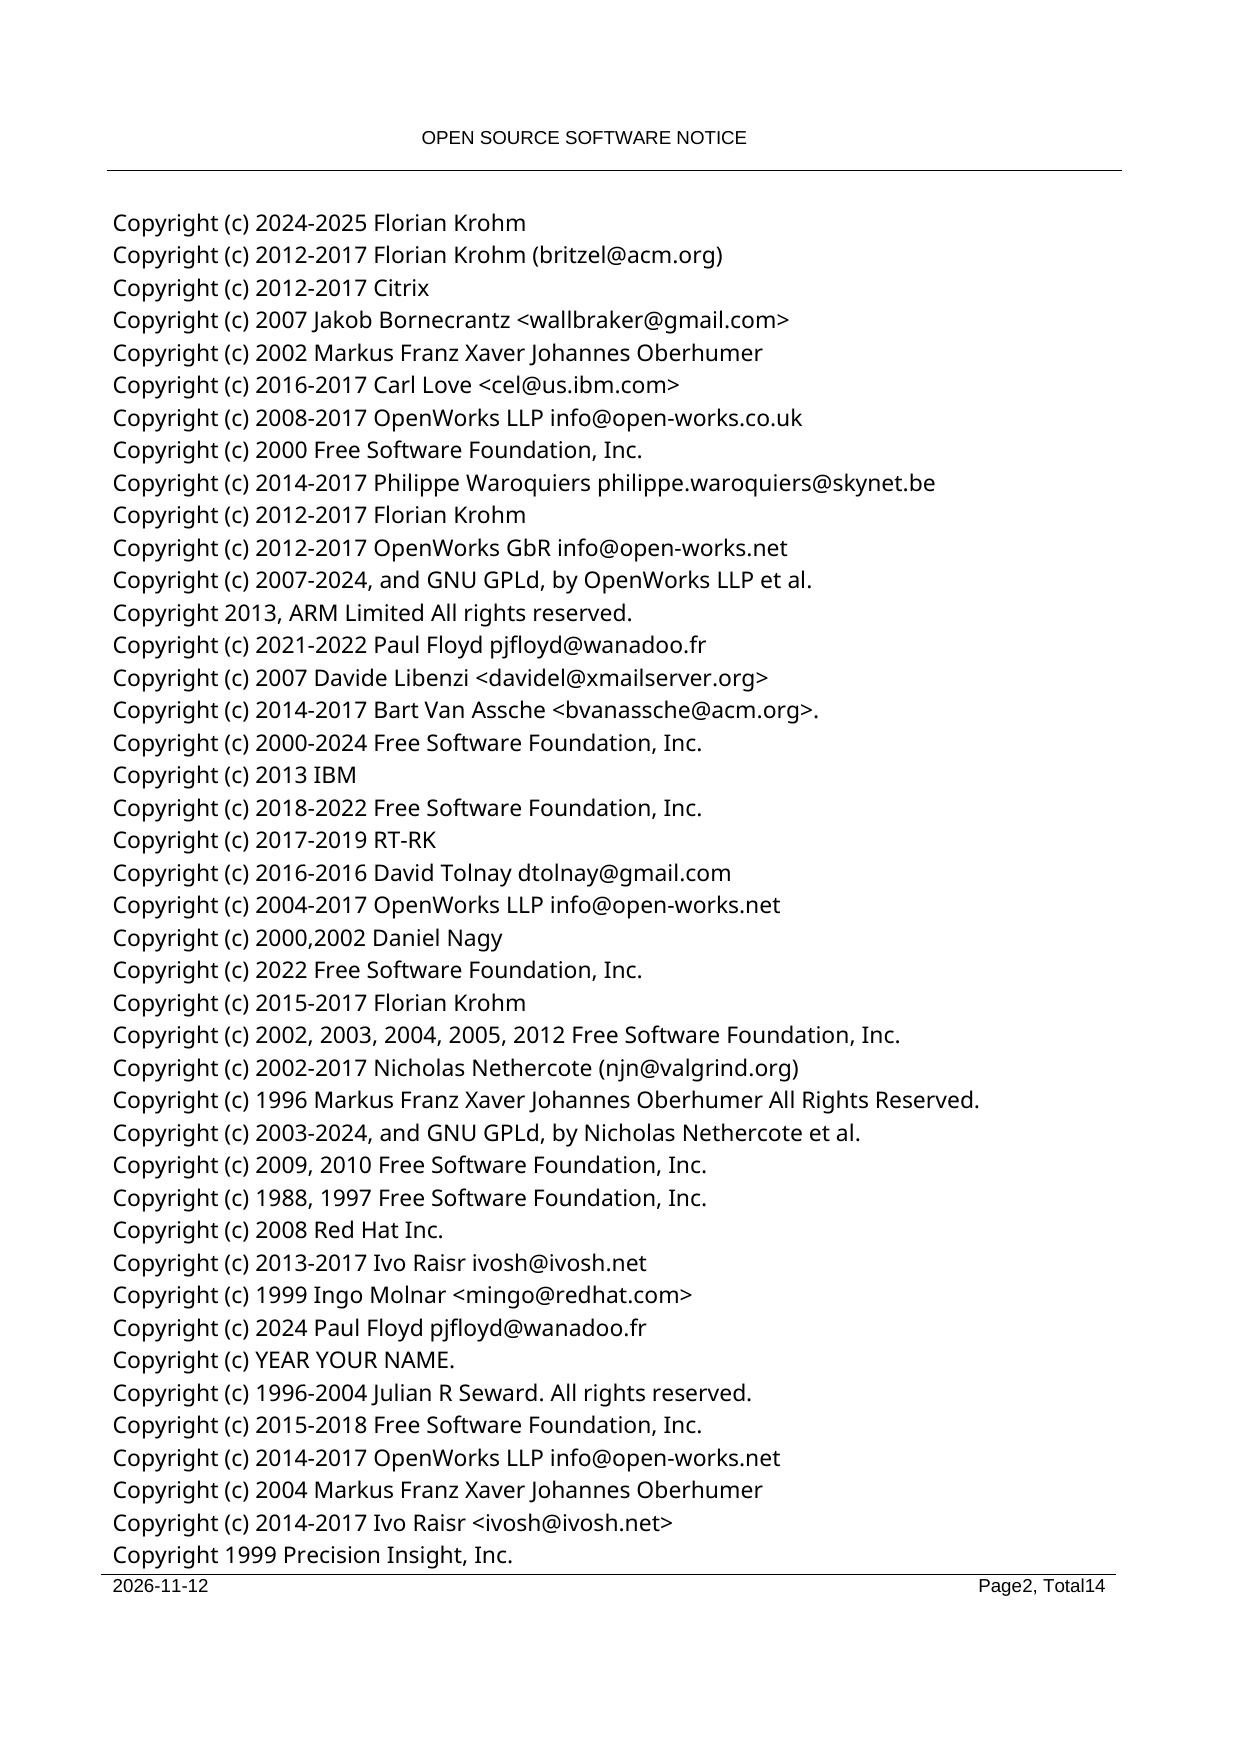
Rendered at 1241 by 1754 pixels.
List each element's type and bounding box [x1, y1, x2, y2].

text [112, 206, 1128, 1571]
